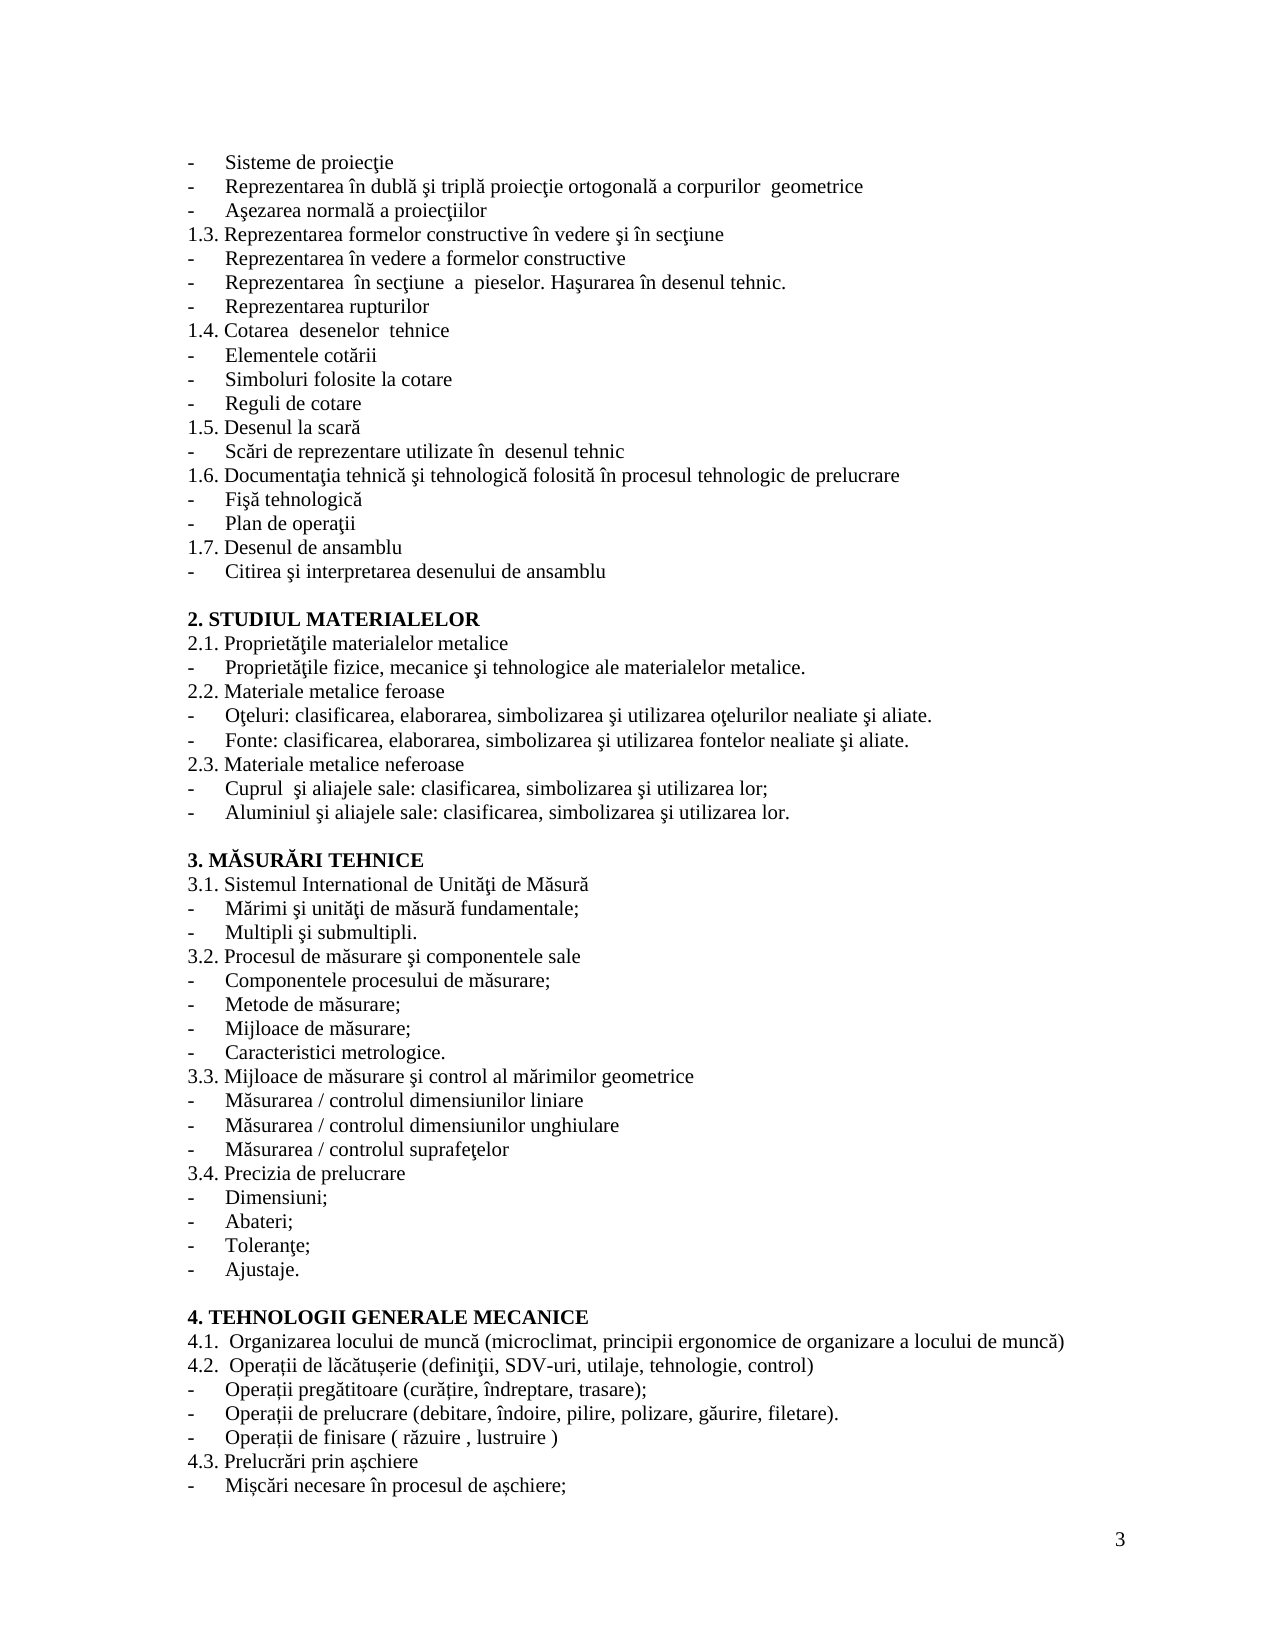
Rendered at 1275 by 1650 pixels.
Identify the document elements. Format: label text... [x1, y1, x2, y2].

text - Citirea şi interpretarea desenului de ansamblu [150, 559, 1125, 583]
text 1.3. Reprezentarea formelor constructive în vedere şi în secţiune [150, 222, 1125, 246]
text - Dimensiuni; [150, 1185, 1125, 1209]
text 1.5. Desenul la scară [150, 415, 1125, 439]
text - Simboluri folosite la cotare [150, 367, 1125, 391]
text - Ajustaje. [150, 1257, 1125, 1281]
text 4.2. Operații de lăcătușerie (definiţii, SDV-uri, utilaje, tehnologie, control) [150, 1353, 1125, 1377]
text - Abateri; [150, 1209, 1125, 1233]
text - Toleranţe; [150, 1233, 1125, 1257]
text - Măsurarea / controlul dimensiunilor liniare [150, 1088, 1125, 1112]
text - Componentele procesului de măsurare; [150, 968, 1125, 992]
text - Sisteme de proiecţie [150, 150, 1125, 174]
text 1.4. Cotarea desenelor tehnice [150, 318, 1125, 342]
text - Aluminiul şi aliajele sale: clasificarea, simbolizarea şi utilizarea lor. [150, 800, 1125, 824]
text - Reguli de cotare [150, 391, 1125, 415]
text 3.4. Precizia de prelucrare [150, 1161, 1125, 1185]
text 1.7. Desenul de ansamblu [150, 535, 1125, 559]
text - Mărimi şi unităţi de măsură fundamentale; [150, 896, 1125, 920]
text - Proprietăţile fizice, mecanice şi tehnologice ale materialelor metalice. [150, 655, 1125, 679]
text - Operații de finisare ( răzuire , lustruire ) [150, 1425, 1125, 1449]
text 4.1. Organizarea locului de muncă (microclimat, principii ergonomice de organizare a locului de muncă) [150, 1329, 1125, 1353]
text - Fişă tehnologică [150, 487, 1125, 511]
text 1.6. Documentaţia tehnică şi tehnologică folosită în procesul tehnologic de prelucrare [150, 463, 1125, 487]
text - Reprezentarea în secţiune a pieselor. Haşurarea în desenul tehnic. [150, 270, 1125, 294]
text 2.2. Materiale metalice feroase [150, 679, 1125, 703]
text - Metode de măsurare; [150, 992, 1125, 1016]
text - Plan de operaţii [150, 511, 1125, 535]
text - Cuprul şi aliajele sale: clasificarea, simbolizarea şi utilizarea lor; [150, 776, 1125, 800]
text 2.1. Proprietăţile materialelor metalice [150, 631, 1125, 655]
text - Operații pregătitoare (curățire, îndreptare, trasare); [150, 1377, 1125, 1401]
text - Scări de reprezentare utilizate în desenul tehnic [150, 439, 1125, 463]
text - Reprezentarea în dublă şi triplă proiecţie ortogonală a corpurilor geometrice [150, 174, 1125, 198]
text - Multipli şi submultipli. [150, 920, 1125, 944]
text - Fonte: clasificarea, elaborarea, simbolizarea şi utilizarea fontelor nealiate şi aliate. [150, 727, 1125, 752]
text 3.2. Procesul de măsurare şi componentele sale [150, 944, 1125, 968]
text 2.3. Materiale metalice neferoase [150, 752, 1125, 776]
text 2. STUDIUL MATERIALELOR [150, 607, 1125, 631]
text - Aşezarea normală a proiecţiilor [150, 198, 1125, 222]
text - Elementele cotării [150, 342, 1125, 367]
text 3.1. Sistemul International de Unităţi de Măsură [150, 872, 1125, 896]
text 3. MĂSURĂRI TEHNICE [150, 848, 1125, 872]
text - Reprezentarea rupturilor [150, 294, 1125, 318]
text - Măsurarea / controlul dimensiunilor unghiulare [150, 1112, 1125, 1137]
text 3.3. Mijloace de măsurare şi control al mărimilor geometrice [150, 1064, 1125, 1088]
text - Mișcări necesare în procesul de așchiere; [150, 1473, 1125, 1497]
text - Caracteristici metrologice. [150, 1040, 1125, 1064]
text - Măsurarea / controlul suprafeţelor [150, 1137, 1125, 1161]
text - Mijloace de măsurare; [150, 1016, 1125, 1040]
text - Operații de prelucrare (debitare, îndoire, pilire, polizare, găurire, filetare). [150, 1401, 1125, 1425]
text 4.3. Prelucrări prin așchiere [150, 1449, 1125, 1473]
text 4. TEHNOLOGII GENERALE MECANICE [150, 1305, 1125, 1329]
text - Reprezentarea în vedere a formelor constructive [150, 246, 1125, 270]
text - Oţeluri: clasificarea, elaborarea, simbolizarea şi utilizarea oţelurilor nealiate şi aliate. [150, 703, 1125, 727]
